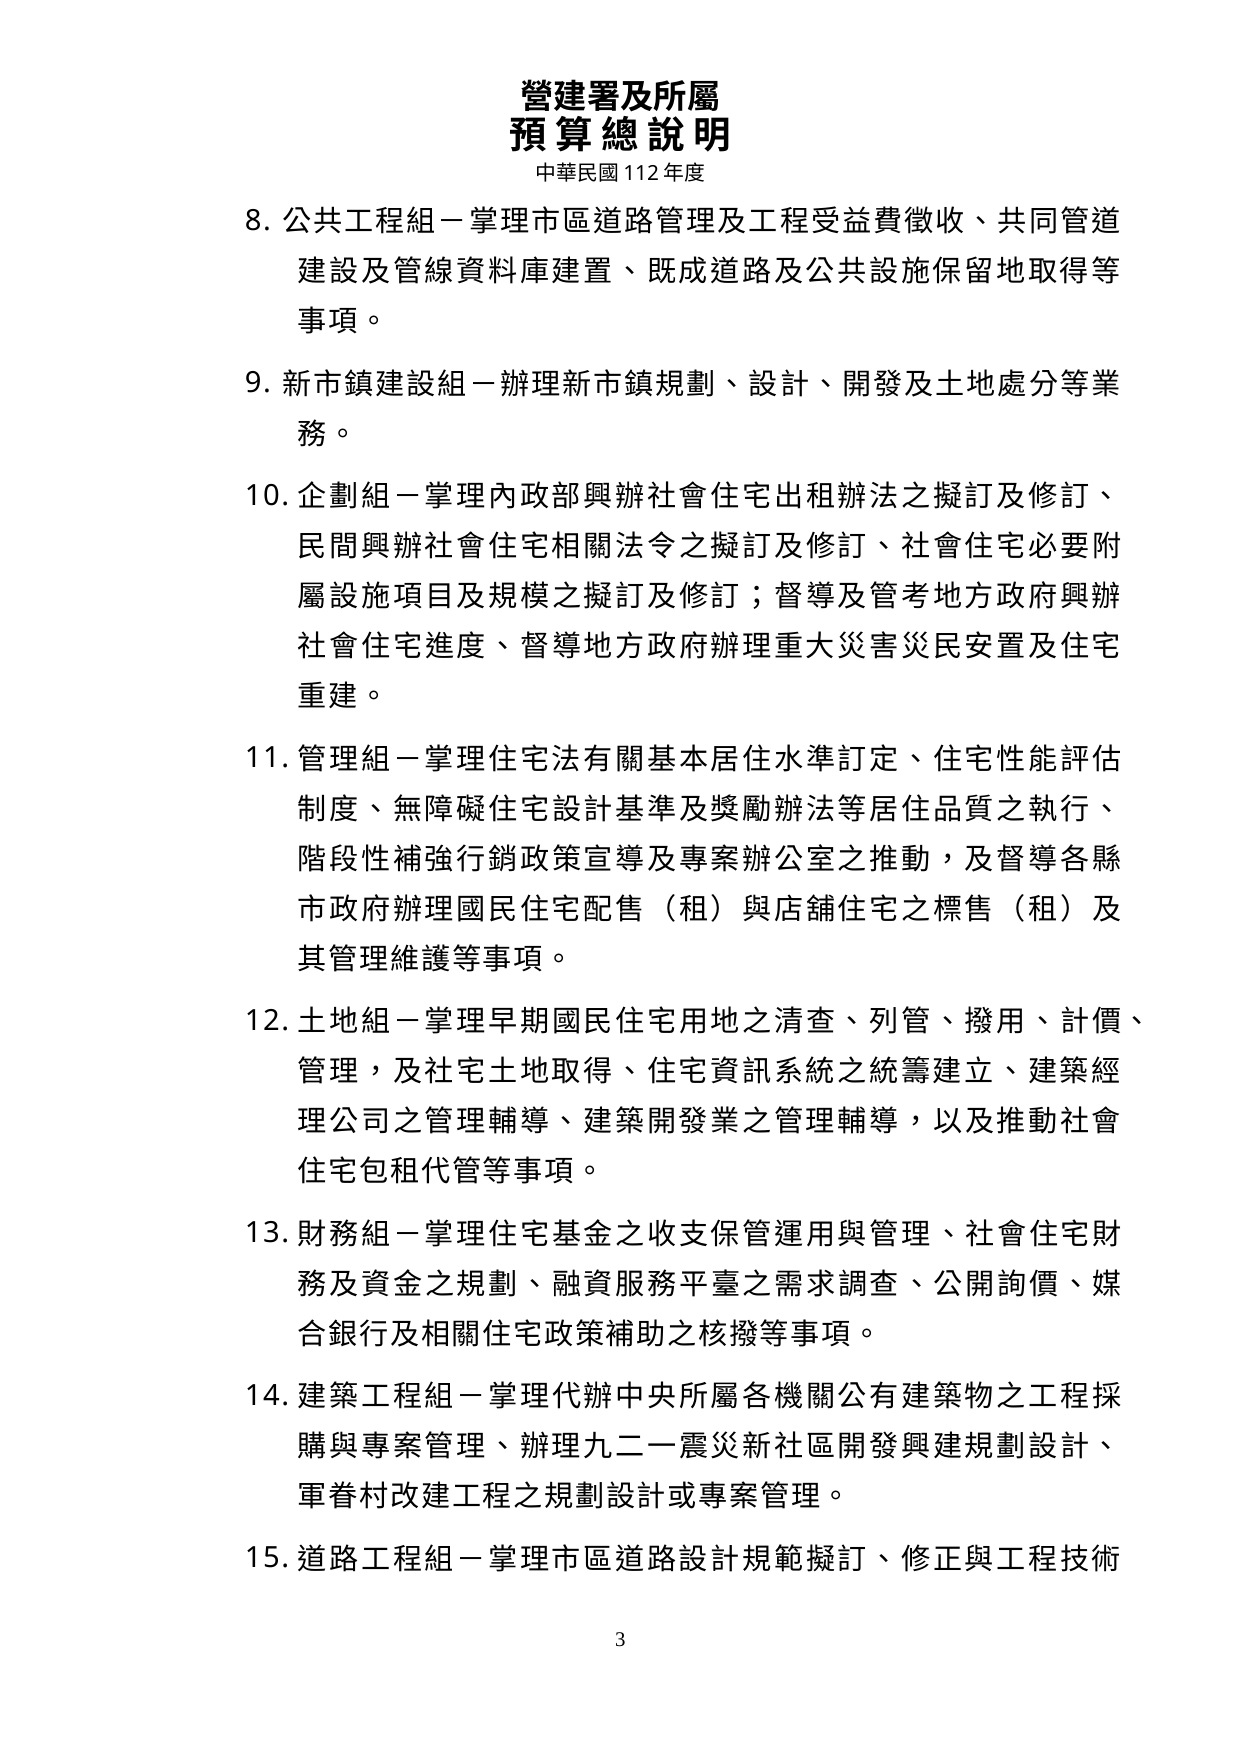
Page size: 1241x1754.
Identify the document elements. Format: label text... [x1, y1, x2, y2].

list 公共工程組－掌理市區道路管理及工程受益費徵收、共同管道建設及管線資料庫建置、既成道路及公共設施保留地取得等事項。 [244, 194, 1122, 344]
list 財務組－掌理住宅基金之收支保管運用與管理、社會住宅財務及資金之規劃、融資服務平臺之需求調查、公開詢價、媒合銀行及相關住宅政策補助之核撥等事項。 [244, 1206, 1122, 1356]
list 管理組－掌理住宅法有關基本居住水準訂定、住宅性能評估制度、無障礙住宅設計基準及獎勵辦法等居住品質之執行、階段性補強行銷政策宣導及專案辦公室之推動，及督導各縣市政府辦理國民住宅配售（租）與店舖住宅之標售（租）及其管理維護等事項。 [244, 731, 1122, 981]
list 建築工程組－掌理代辦中央所屬各機關公有建築物之工程採購與專案管理、辦理九二一震災新社區開發興建規劃設計、軍眷村改建工程之規劃設計或專案管理。 [244, 1369, 1122, 1519]
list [244, 1531, 1122, 1581]
list 土地組－掌理早期國民住宅用地之清查、列管、撥用、計價、管理，及社宅土地取得、住宅資訊系統之統籌建立、建築經理公司之管理輔導、建築開發業之管理輔導，以及推動社會住宅包租代管等事項。 [244, 994, 1122, 1194]
list 新市鎮建設組－辦理新市鎮規劃、設計、開發及土地處分等業務。 [244, 356, 1122, 456]
list 企劃組－掌理內政部興辦社會住宅出租辦法之擬訂及修訂、民間興辦社會住宅相關法令之擬訂及修訂、社會住宅必要附屬設施項目及規模之擬訂及修訂；督導及管考地方政府興辦社會住宅進度、督導地方政府辦理重大災害災民安置及住宅重建。 [244, 469, 1122, 719]
